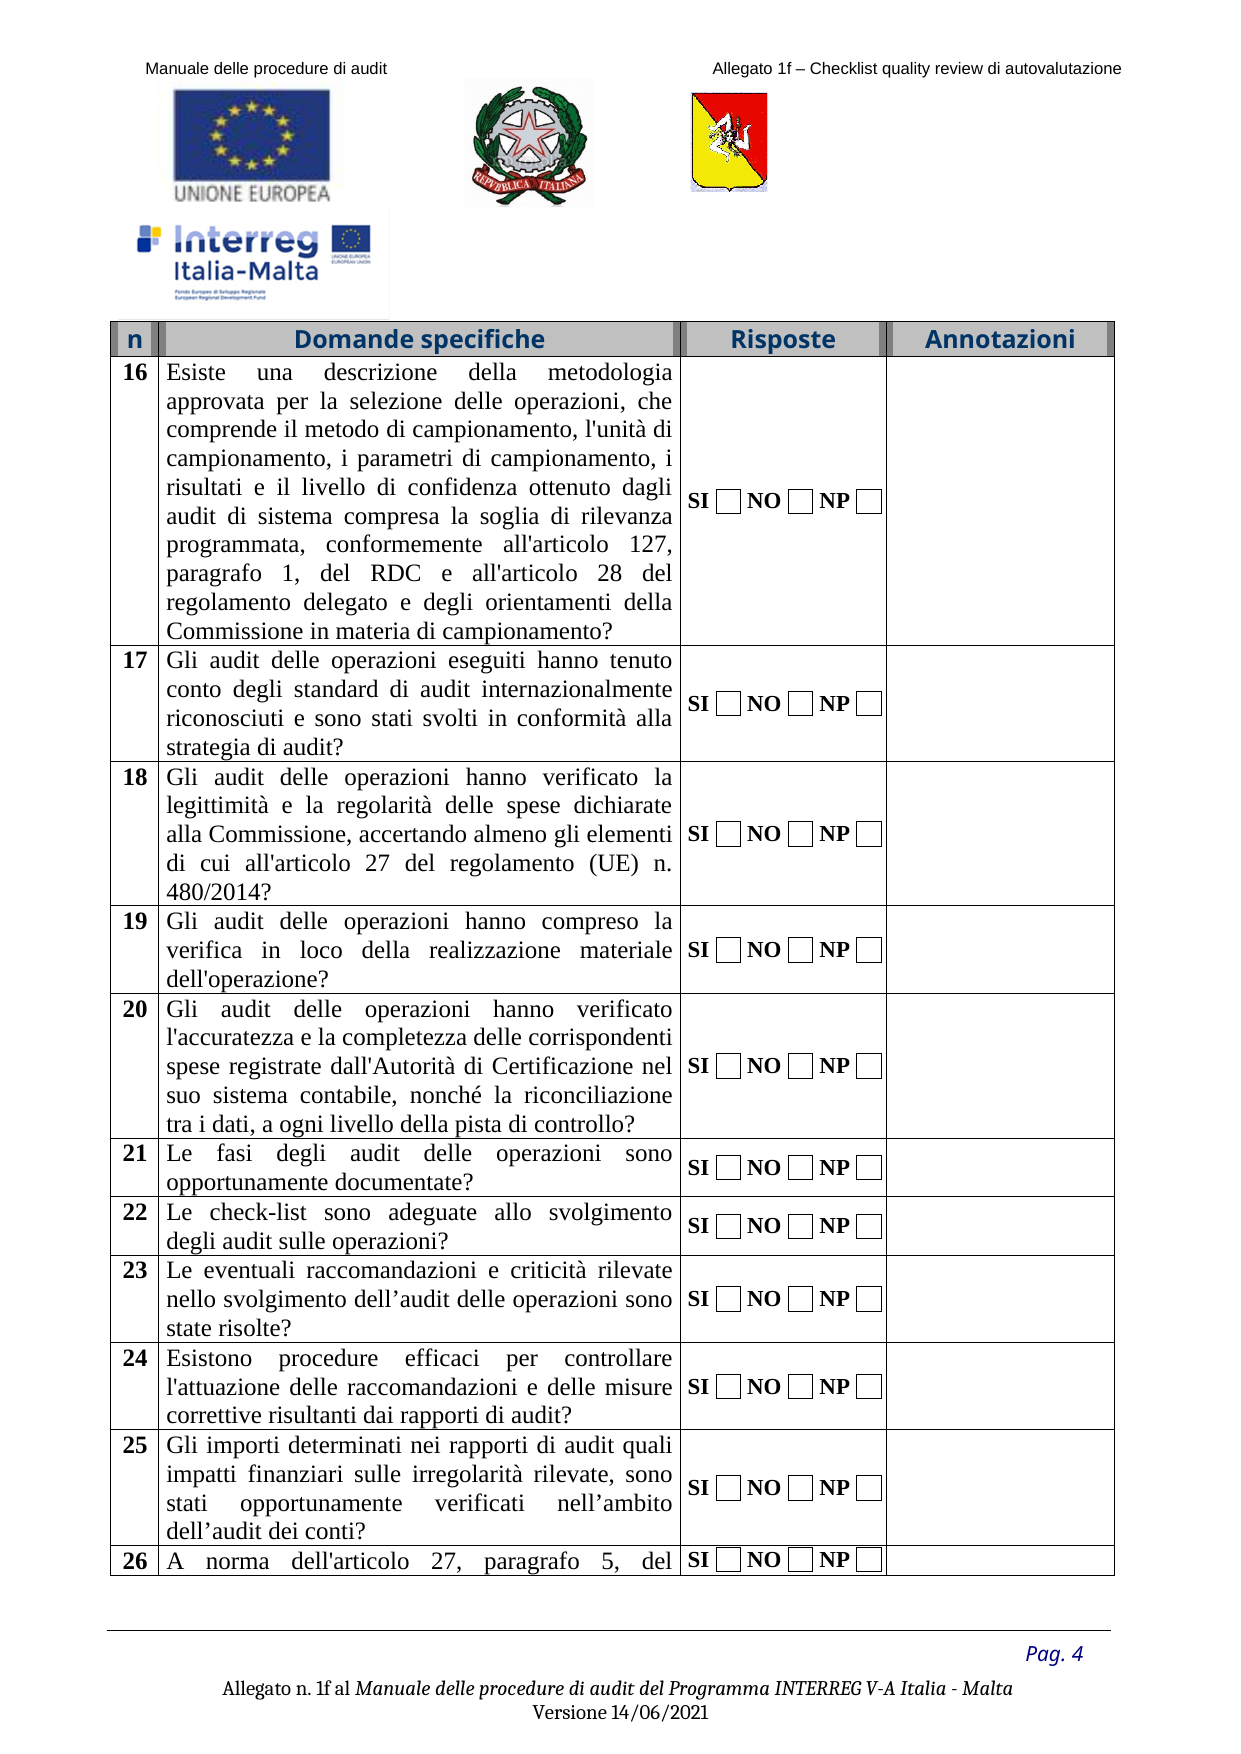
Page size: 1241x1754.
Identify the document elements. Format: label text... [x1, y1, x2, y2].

table_cell SI NO NP [681, 1430, 886, 1545]
table_cell [887, 1197, 1114, 1254]
table_cell [887, 994, 1114, 1137]
table_cell 21 [111, 1139, 158, 1196]
table_cell SI NO NP [681, 1256, 886, 1342]
table_cell Le fasi degli audit delle operazioni sono opportunamente documentate? [159, 1139, 680, 1196]
table_cell Gli audit delle operazioni eseguiti hanno tenuto conto degli standard di audit internazionalmente riconosciuti e sono stati svolti in conformità alla strategia di audit? [159, 646, 680, 761]
table_cell [887, 762, 1114, 905]
table_cell SI NO NP [681, 1139, 886, 1196]
table_cell [887, 1343, 1114, 1429]
table_cell [887, 1430, 1114, 1545]
table_cell Le eventuali raccomandazioni e criticità rilevate nello svolgimento dell’audit delle operazioni sono state risolte? [159, 1256, 680, 1342]
table_cell [887, 1256, 1114, 1342]
table_cell Gli audit delle operazioni hanno compreso la verifica in loco della realizzazione materiale dell'operazione? [159, 906, 680, 993]
table_cell SI NO NP [681, 994, 886, 1137]
table_cell [887, 1546, 1114, 1575]
table_cell [887, 1139, 1114, 1196]
table_cell 16 [111, 357, 158, 644]
table_cell [887, 646, 1114, 761]
table_cell [887, 357, 1114, 644]
table_cell 17 [111, 646, 158, 761]
table_cell 25 [111, 1430, 158, 1545]
table_cell SI NO NP [681, 646, 886, 761]
picture [690, 92, 768, 192]
table_cell Le check-list sono adeguate allo svolgimento degli audit sulle operazioni? [159, 1197, 680, 1254]
table_cell 18 [111, 762, 158, 905]
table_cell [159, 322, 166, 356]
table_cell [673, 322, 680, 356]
table_cell 22 [111, 1197, 158, 1254]
table_cell 19 [111, 906, 158, 993]
table_cell Gli audit delle operazioni hanno verificato l'accuratezza e la completezza delle corrispondenti spese registrate dall'Autorità di Certificazione nel suo sistema contabile, nonché la riconciliazione tra i dati, a ogni livello della pista di controllo? [159, 994, 680, 1137]
table_cell SI NO NP [681, 357, 886, 644]
table_cell [887, 906, 1114, 993]
table_cell SI NO NP [681, 1546, 886, 1575]
table_cell SI NO NP [681, 1197, 886, 1254]
picture [464, 78, 594, 207]
table_cell Gli audit delle operazioni hanno verificato la legittimità e la regolarità delle spese dichiarate alla Commissione, accertando almeno gli elementi di cui all'articolo 27 del regolamento (UE) n. 480/2014? [159, 762, 680, 905]
table_cell Esistono procedure efficaci per controllare l'attuazione delle raccomandazioni e delle misure correttive risultanti dai rapporti di audit? [159, 1343, 680, 1429]
table_cell SI NO NP [681, 762, 886, 905]
table_cell Gli importi determinati nei rapporti di audit quali impatti finanziari sulle irregolarità rilevate, sono stati opportunamente verificati nell’ambito dell’audit dei conti? [159, 1430, 680, 1545]
table_cell 26 [111, 1546, 158, 1575]
picture [118, 81, 390, 321]
table_cell SI NO NP [681, 1343, 886, 1429]
table_cell 20 [111, 994, 158, 1137]
table_cell SI NO NP [681, 906, 886, 993]
table_cell Esiste una descrizione della metodologia approvata per la selezione delle operazioni, che comprende il metodo di campionamento, l'unità di campionamento, i parametri di campionamento, i risultati e il livello di confidenza ottenuto dagli audit di sistema compresa la soglia di rilevanza programmata, conformemente all'articolo 127, paragrafo 1, del RDC e all'articolo 28 del regolamento delegato e degli orientamenti della Commissione in materia di campionamento? [159, 357, 680, 644]
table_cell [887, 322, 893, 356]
table_cell 23 [111, 1256, 158, 1342]
table_cell 24 [111, 1343, 158, 1429]
